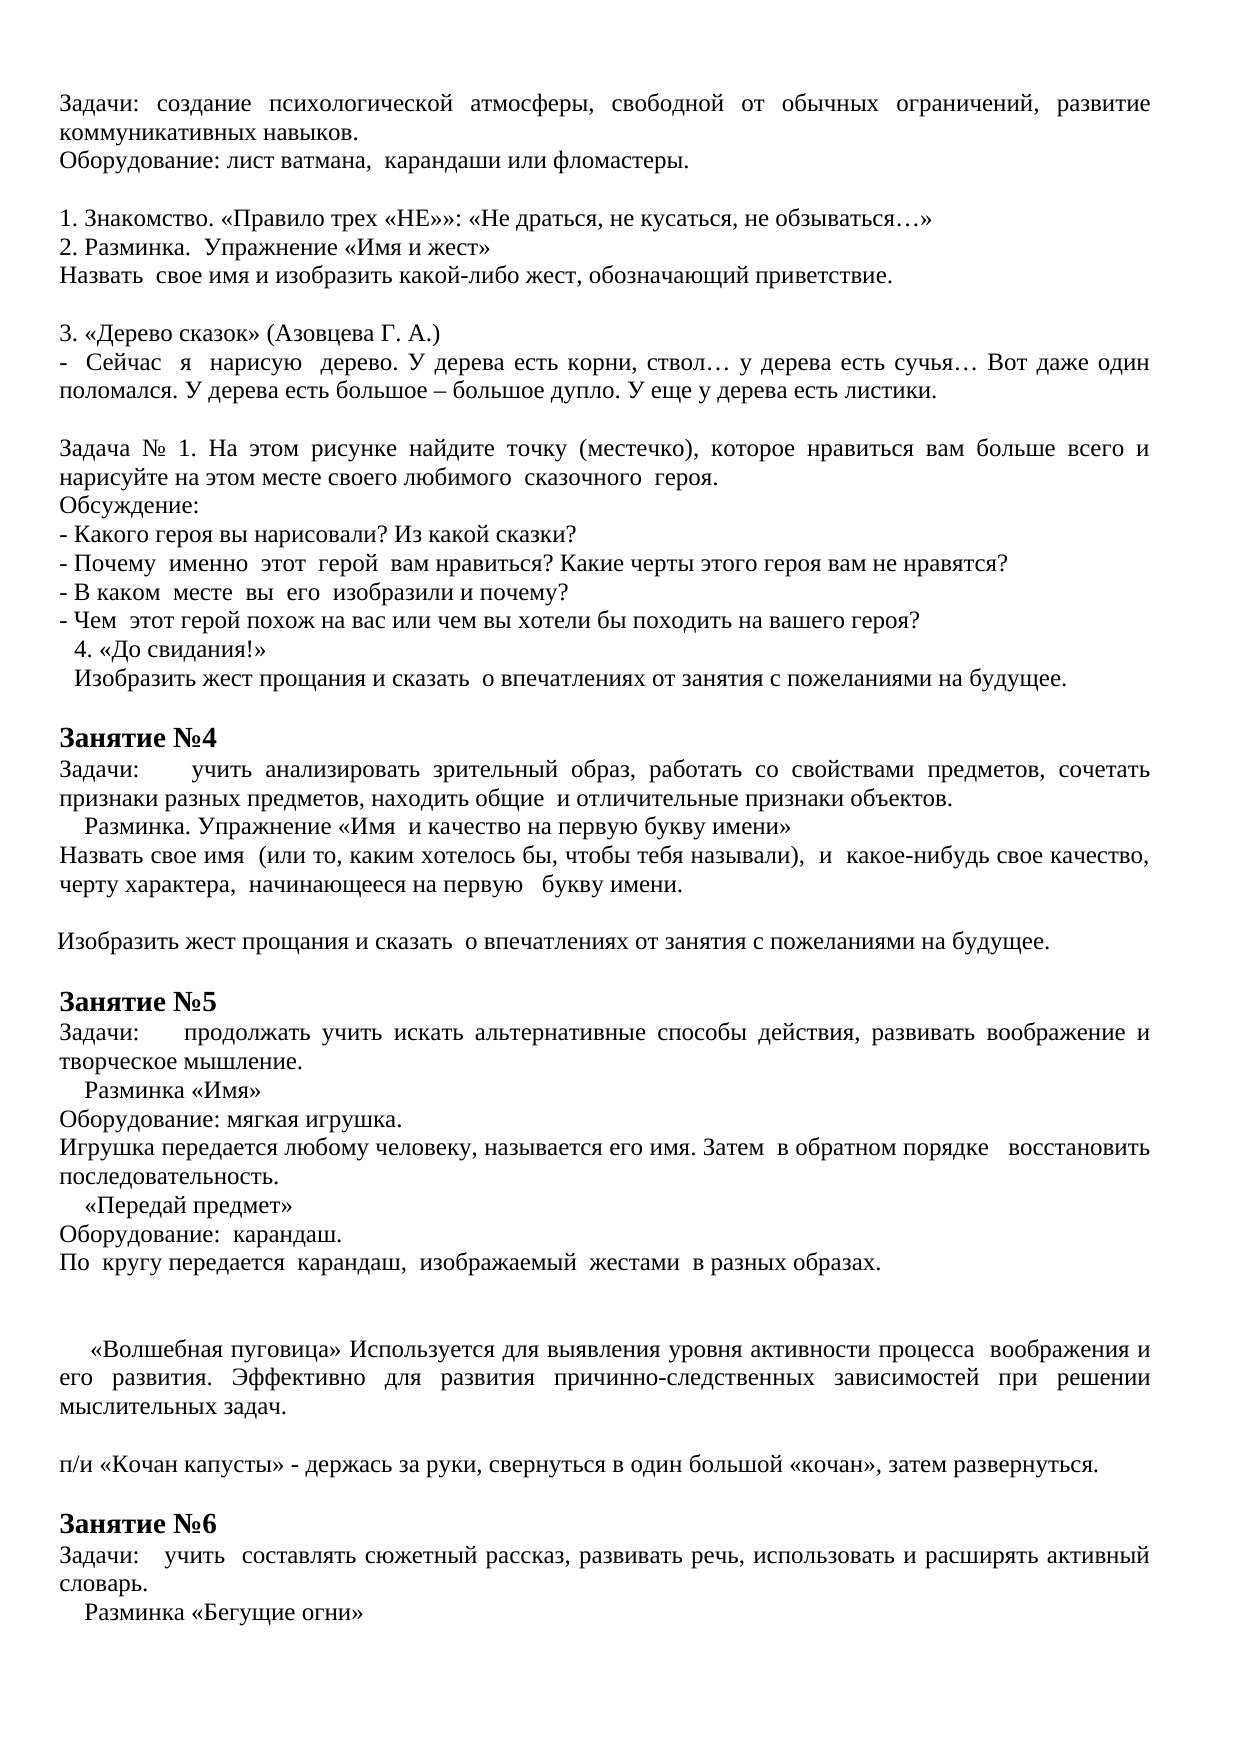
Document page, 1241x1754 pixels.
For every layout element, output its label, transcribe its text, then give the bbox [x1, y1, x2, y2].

text Разминка «Имя» [59, 1075, 1152, 1104]
text Разминка. Упражнение «Имя и качество на первую букву имени» [59, 811, 1152, 840]
text Обсуждение: [59, 490, 1152, 519]
text Изобразить жест прощания и сказать о впечатлениях от занятия с пожеланиями на будущее. [74, 663, 1152, 692]
text Задачи: продолжать учить искать альтернативные способы действия, развивать воображение и творческое мышление. [59, 1017, 1152, 1075]
text Занятие №5 [59, 984, 1152, 1017]
text 3. «Дерево сказок» (Азовцева Г. А.) [59, 318, 1152, 347]
text «Волшебная пуговица» Используется для выявления уровня активности процесса воображения и его развития. Эффективно для развития причинно-следственных зависимостей при решении мыслительных задач. [59, 1334, 1152, 1420]
text - Сейчас я нарисую дерево. У дерева есть корни, ствол… у дерева есть сучья… Вот даже один поломался. У дерева есть большое – большое дупло. У еще у дерева есть листики. [59, 347, 1152, 404]
text 2. Разминка. Упражнение «Имя и жест» [59, 232, 1152, 260]
text Занятие №4 [59, 720, 1152, 754]
text п/и «Кочан капусты» - держась за руки, свернуться в один большой «кочан», затем развернуться. [59, 1449, 1152, 1477]
text По кругу передается карандаш, изображаемый жестами в разных образах. [59, 1247, 1152, 1276]
text Оборудование: лист ватмана, карандаши или фломастеры. [59, 145, 1152, 174]
text 1. Знакомство. «Правило трех «НЕ»»: «Не драться, не кусаться, не обзываться…» [59, 203, 1152, 232]
text Задачи: учить составлять сюжетный рассказ, развивать речь, использовать и расширять активный словарь. [59, 1540, 1152, 1597]
text Задачи: учить анализировать зрительный образ, работать со свойствами предметов, сочетать признаки разных предметов, находить общие и отличительные признаки объектов. [59, 754, 1152, 811]
text Игрушка передается любому человеку, называется его имя. Затем в обратном порядке восстановить последовательность. [59, 1132, 1152, 1190]
text - Какого героя вы нарисовали? Из какой сказки? [59, 519, 1152, 548]
text - Чем этот герой похож на вас или чем вы хотели бы походить на вашего героя? [59, 605, 1152, 634]
text Оборудование: карандаш. [59, 1219, 1152, 1247]
text Разминка «Бегущие огни» [59, 1597, 1152, 1626]
text «Передай предмет» [59, 1190, 1152, 1219]
text Оборудование: мягкая игрушка. [59, 1104, 1152, 1132]
text Назвать свое имя (или то, каким хотелось бы, чтобы тебя называли), и какое-нибудь свое качество, черту характера, начинающееся на первую букву имени. [59, 840, 1152, 898]
text - Почему именно этот герой вам нравиться? Какие черты этого героя вам не нравятся? [59, 548, 1152, 577]
text Изобразить жест прощания и сказать о впечатлениях от занятия с пожеланиями на будущее. [44, 926, 1152, 955]
text Назвать свое имя и изобразить какой-либо жест, обозначающий приветствие. [59, 260, 1152, 289]
text Занятие №6 [59, 1506, 1152, 1540]
text 4. «До свидания!» [74, 634, 1152, 663]
text Задача № 1. На этом рисунке найдите точку (местечко), которое нравиться вам больше всего и нарисуйте на этом месте своего любимого сказочного героя. [59, 433, 1152, 490]
text Задачи: создание психологической атмосферы, свободной от обычных ограничений, развитие коммуникативных навыков. [59, 88, 1152, 145]
text - В каком месте вы его изобразили и почему? [59, 577, 1152, 605]
